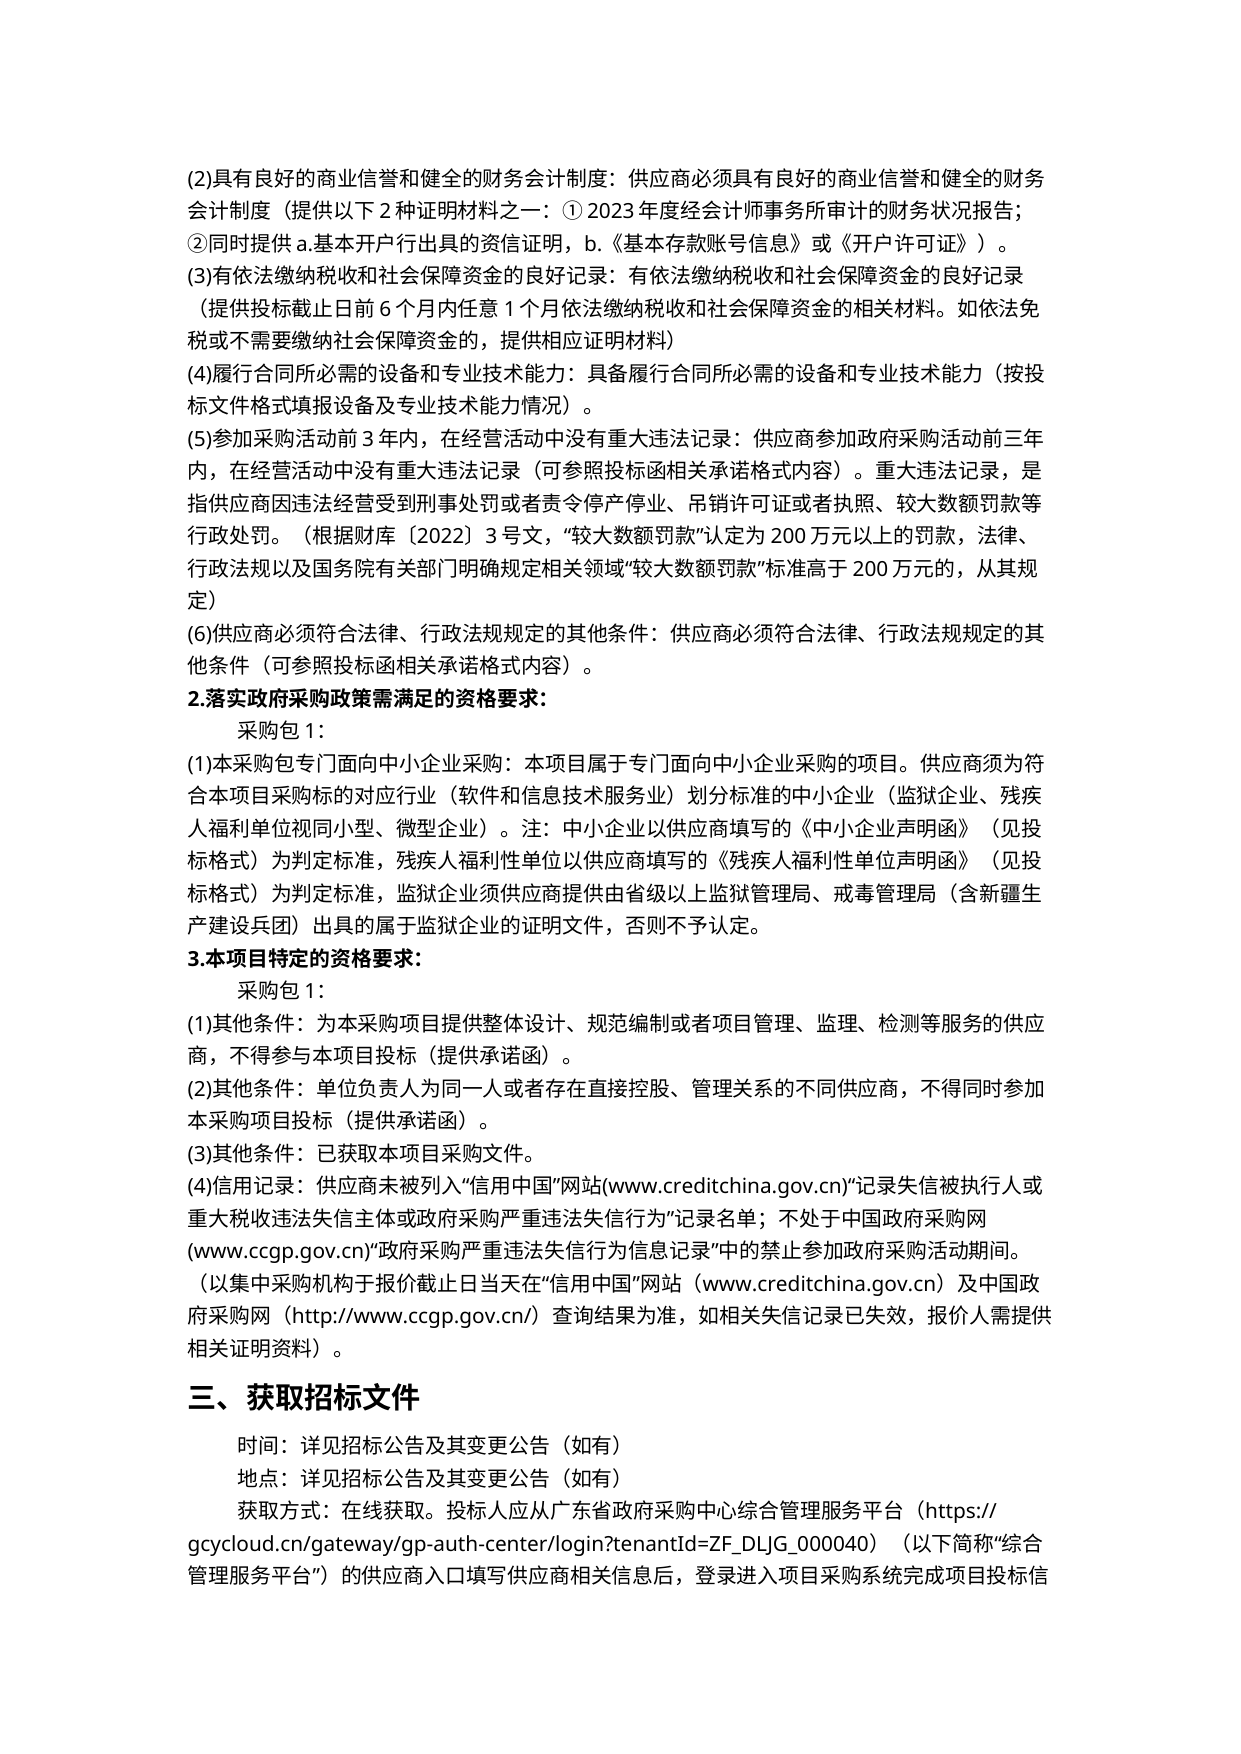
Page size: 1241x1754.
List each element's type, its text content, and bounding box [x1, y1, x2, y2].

text (2)具有良好的商业信誉和健全的财务会计制度：供应商必须具有良好的商业信誉和健全的财务会计制度（提供以下2种证明材料之一：①2023年度经会计师事务所审计的财务状况报告；②同时提供a.基本开户行出具的资信证明，b.《基本存款账号信息》或《开户许可证》）。 [187, 162, 1053, 259]
text (3)有依法缴纳税收和社会保障资金的良好记录：有依法缴纳税收和社会保障资金的良好记录（提供投标截止日前6个月内任意1个月依法缴纳税收和社会保障资金的相关材料。如依法免税或不需要缴纳社会保障资金的，提供相应证明材料） [187, 259, 1053, 357]
text (3)其他条件：已获取本项目采购文件。 [187, 1137, 1053, 1169]
text 2.落实政府采购政策需满足的资格要求： [187, 682, 1053, 714]
text 采购包1： [187, 974, 1053, 1007]
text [187, 1494, 1053, 1592]
text (1)本采购包专门面向中小企业采购：本项目属于专门面向中小企业采购的项目。供应商须为符合本项目采购标的对应行业（软件和信息技术服务业）划分标准的中小企业（监狱企业、残疾人福利单位视同小型、微型企业）。注：中小企业以供应商填写的《中小企业声明函》（见投标格式）为判定标准，残疾人福利性单位以供应商填写的《残疾人福利性单位声明函》（见投标格式）为判定标准，监狱企业须供应商提供由省级以上监狱管理局、戒毒管理局（含新疆生产建设兵团）出具的属于监狱企业的证明文件，否则不予认定。 [187, 747, 1053, 942]
text (5)参加采购活动前3年内，在经营活动中没有重大违法记录：供应商参加政府采购活动前三年内，在经营活动中没有重大违法记录（可参照投标函相关承诺格式内容）。重大违法记录，是指供应商因违法经营受到刑事处罚或者责令停产停业、吊销许可证或者执照、较大数额罚款等行政处罚。（根据财库〔2022〕3号文，“较大数额罚款”认定为200万元以上的罚款，法律、行政法规以及国务院有关部门明确规定相关领域“较大数额罚款”标准高于200万元的，从其规定） [187, 422, 1053, 617]
text 采购包1： [187, 714, 1053, 747]
text (4)信用记录：供应商未被列入“信用中国”网站(www.creditchina.gov.cn)“记录失信被执行人或重大税收违法失信主体或政府采购严重违法失信行为”记录名单；不处于中国政府采购网(www.ccgp.gov.cn)“政府采购严重违法失信行为信息记录”中的禁止参加政府采购活动期间。（以集中采购机构于报价截止日当天在“信用中国”网站（www.creditchina.gov.cn）及中国政府采购网（http://www.ccgp.gov.cn/）查询结果为准，如相关失信记录已失效，报价人需提供相关证明资料）。 [187, 1169, 1053, 1364]
text 三、获取招标文件 [187, 1364, 1053, 1429]
text (2)其他条件：单位负责人为同一人或者存在直接控股、管理关系的不同供应商，不得同时参加本采购项目投标（提供承诺函）。 [187, 1072, 1053, 1137]
text (1)其他条件：为本采购项目提供整体设计、规范编制或者项目管理、监理、检测等服务的供应商，不得参与本项目投标（提供承诺函）。 [187, 1007, 1053, 1072]
text 时间：详见招标公告及其变更公告（如有） [187, 1429, 1053, 1462]
text 地点：详见招标公告及其变更公告（如有） [187, 1462, 1053, 1494]
text 3.本项目特定的资格要求： [187, 942, 1053, 974]
text (6)供应商必须符合法律、行政法规规定的其他条件：供应商必须符合法律、行政法规规定的其他条件（可参照投标函相关承诺格式内容）。 [187, 617, 1053, 682]
text (4)履行合同所必需的设备和专业技术能力：具备履行合同所必需的设备和专业技术能力（按投标文件格式填报设备及专业技术能力情况）。 [187, 357, 1053, 422]
